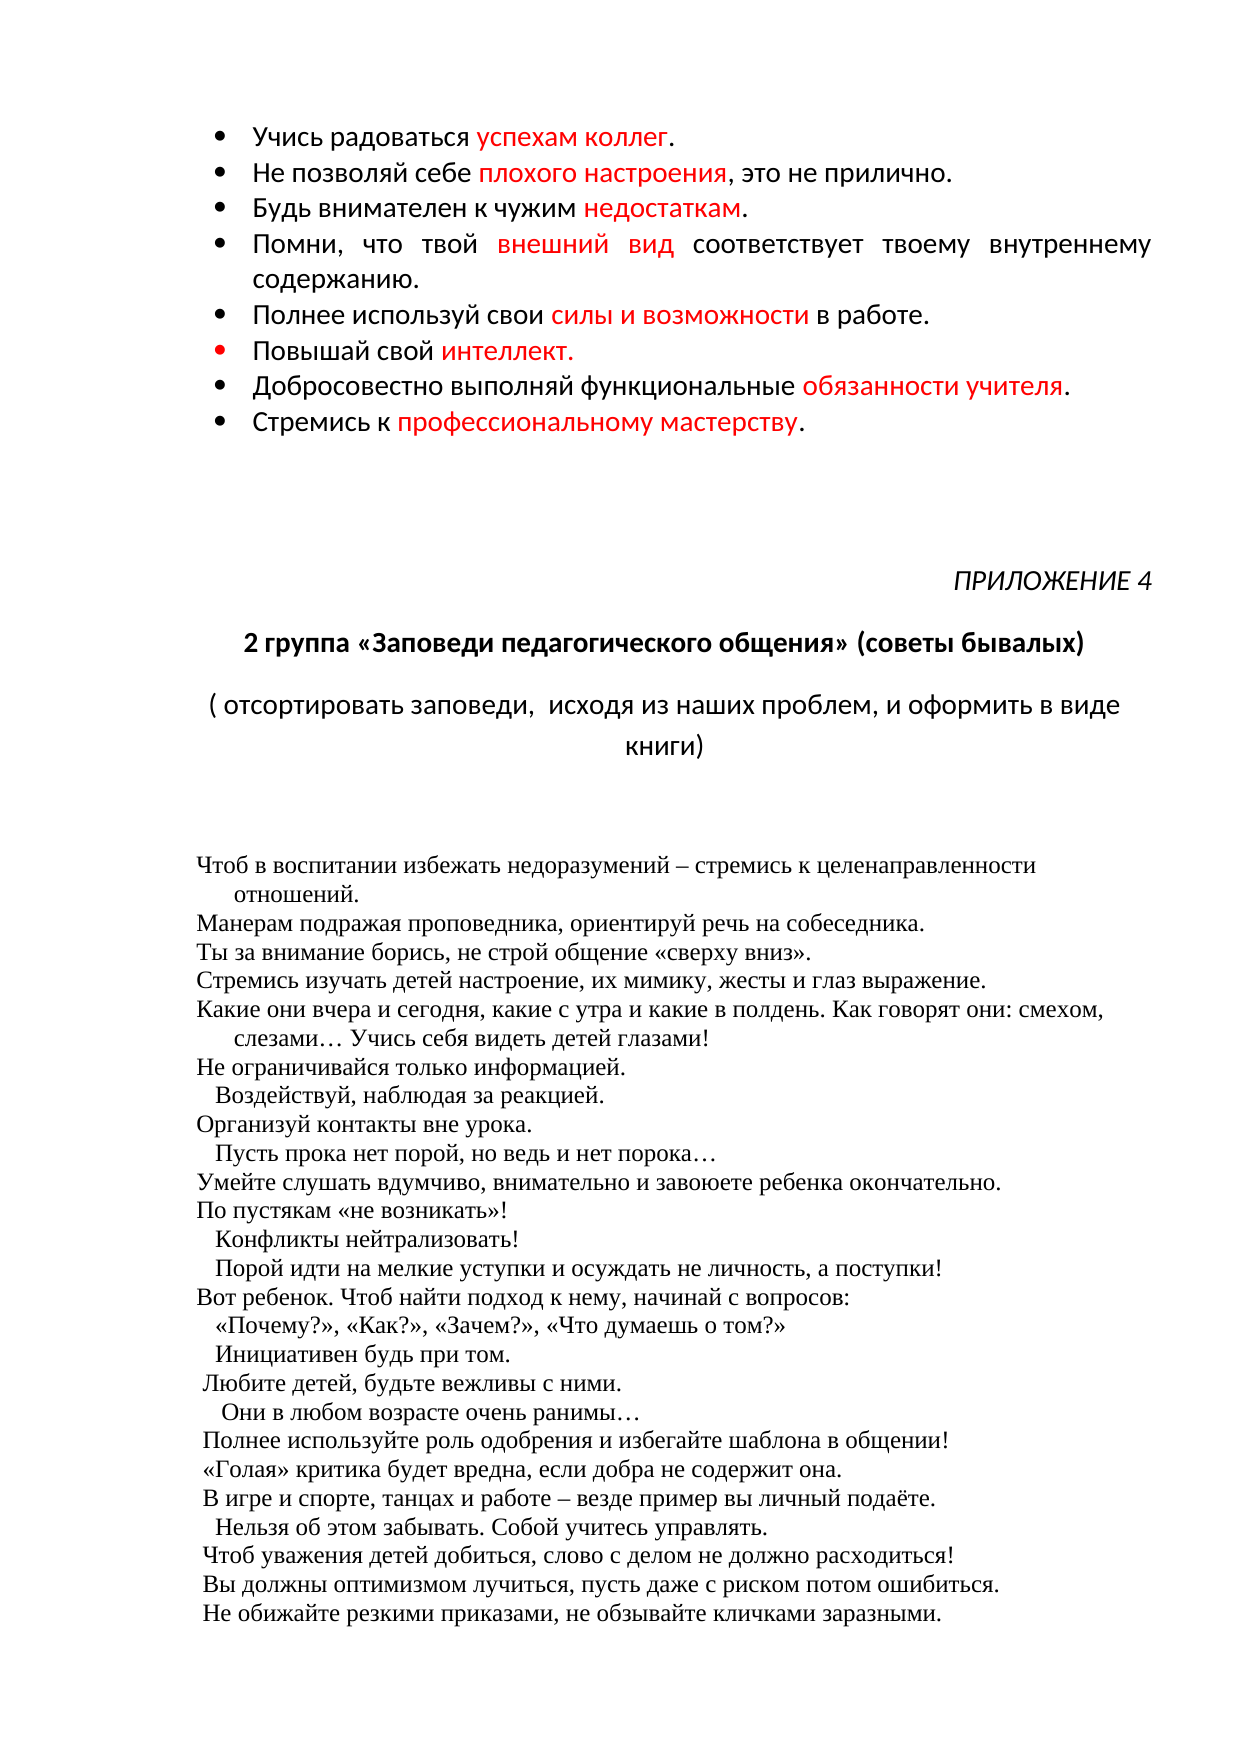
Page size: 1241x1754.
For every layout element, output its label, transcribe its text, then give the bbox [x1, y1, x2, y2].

text Ты за внимание борись, не строй общение «сверху вниз». [196, 937, 1152, 965]
text Умейте слушать вдумчиво, внимательно и завоюете ребенка окончательно. [196, 1167, 1152, 1195]
text Какие они вчера и сегодня, какие с утра и какие в полдень. Как говорят они: смехом, слезами… Учись себя видеть детей глазами! [196, 994, 1152, 1052]
text Пусть прока нет порой, но ведь и нет порока… [177, 1138, 1152, 1167]
text Не обижайте резкими приказами, не обзывайте кличками заразными. [196, 1598, 1152, 1627]
text Чтоб в воспитании избежать недоразумений – стремись к целенаправленности отношений. [196, 850, 1152, 908]
text Не ограничивайся только информацией. [196, 1052, 1152, 1080]
text Они в любом возрасте очень ранимы… [177, 1397, 1152, 1425]
text Инициативен будь при том. [177, 1339, 1152, 1368]
text Манерам подражая проповедника, ориентируй речь на собеседника. [196, 908, 1152, 937]
text Воздействуй, наблюдая за реакцией. [177, 1080, 1152, 1109]
text ( отсортировать заповеди, исходя из наших проблем, и оформить в виде книги) [177, 686, 1152, 762]
text Стремись изучать детей настроение, их мимику, жесты и глаз выражение. [196, 965, 1152, 994]
text 2 группа «Заповеди педагогического общения» (советы бывалых) [177, 624, 1152, 660]
text Любите детей, будьте вежливы с ними. [196, 1368, 1152, 1397]
text Конфликты нейтрализовать! [177, 1224, 1152, 1253]
text «Голая» критика будет вредна, если добра не содержит она. [196, 1454, 1152, 1483]
text ПРИЛОЖЕНИЕ 4 [251, 562, 1152, 598]
text Чтоб уважения детей добиться, слово с делом не должно расходиться! [196, 1540, 1152, 1569]
list Добросовестно выполняй функциональные обязанности учителя. [215, 367, 1152, 403]
text Нельзя об этом забывать. Собой учитесь управлять. [177, 1512, 1152, 1540]
list Не позволяй себе плохого настроения, это не прилично. [215, 154, 1152, 189]
text Вы должны оптимизмом лучиться, пусть даже с риском потом ошибиться. [196, 1569, 1152, 1598]
text Вот ребенок. Чтоб найти подход к нему, начинай с вопросов: [196, 1282, 1152, 1310]
list Будь внимателен к чужим недостаткам. [215, 189, 1152, 225]
text Полнее используйте роль одобрения и избегайте шаблона в общении! [196, 1425, 1152, 1454]
list Помни, что твой внешний вид соответствует твоему внутреннему содержанию. [215, 225, 1152, 296]
text По пустякам «не возникать»! [196, 1195, 1152, 1224]
text Порой идти на мелкие уступки и осуждать не личность, а поступки! [215, 1253, 1152, 1282]
text Организуй контакты вне урока. [196, 1109, 1152, 1138]
list Повышай свой интеллект. [215, 332, 1152, 367]
list Стремись к профессиональному мастерству. [215, 403, 1152, 439]
text «Почему?», «Как?», «Зачем?», «Что думаешь о том?» [177, 1310, 1152, 1339]
text В игре и спорте, танцах и работе – везде пример вы личный подаёте. [196, 1483, 1152, 1512]
list Учись радоваться успехам коллег. [215, 118, 1152, 154]
list Полнее используй свои силы и возможности в работе. [215, 296, 1152, 332]
